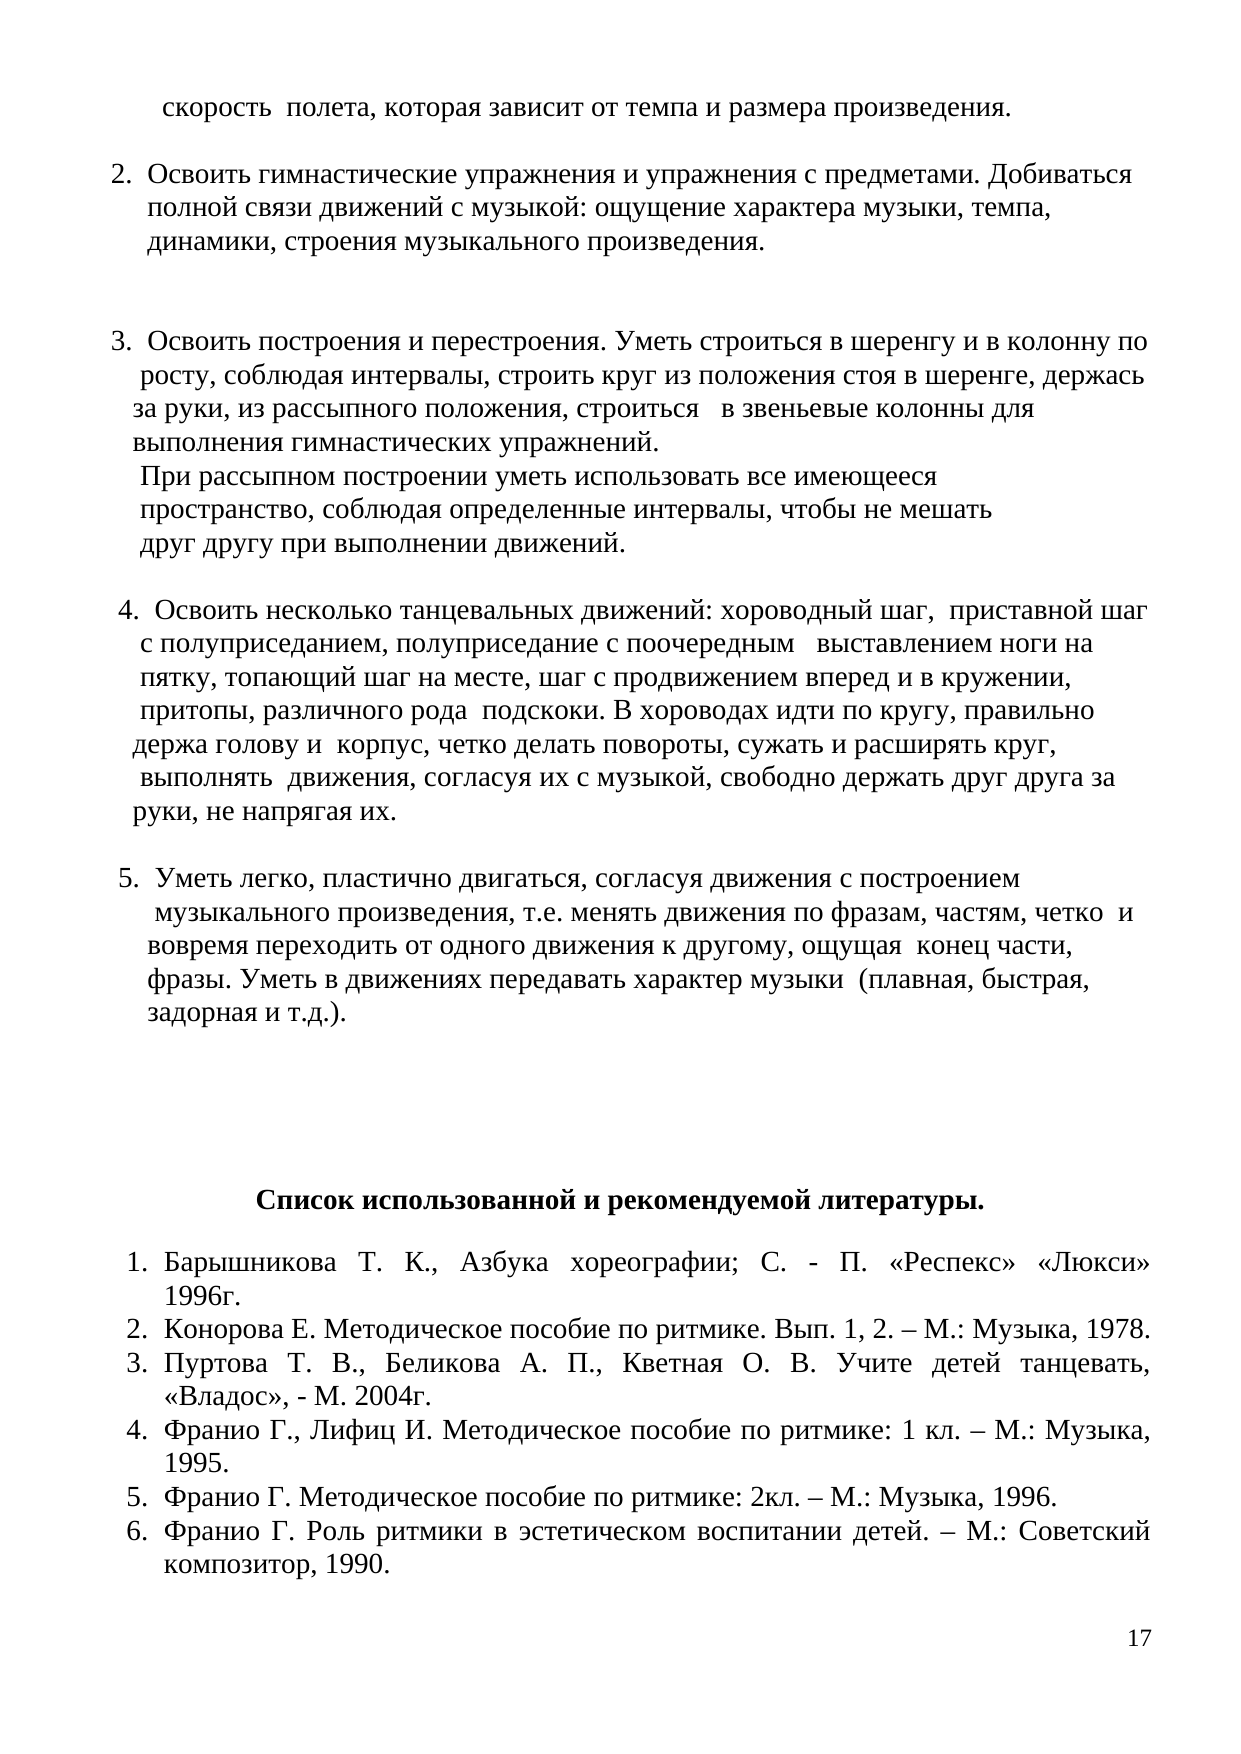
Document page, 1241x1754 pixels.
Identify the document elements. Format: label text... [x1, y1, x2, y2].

list Франио Г. Методическое пособие по ритмике: 2кл. – М.: Музыка, 1996. [126, 1479, 1152, 1513]
text музыкального произведения, т.е. менять движения по фразам, частям, четко и [89, 894, 1152, 927]
text При рассыпном построении уметь использовать все имеющееся [89, 458, 1152, 491]
text с полуприседанием, полуприседание с поочередным выставлением ноги на [89, 625, 1152, 659]
list Конорова Е. Методическое пособие по ритмике. Вып. 1, 2. – М.: Музыка, 1978. [126, 1311, 1152, 1345]
list скорость полета, которая зависит от темпа и размера произведения. [103, 89, 1152, 122]
text за руки, из рассыпного положения, строиться в звеньевые колонны для [89, 391, 1152, 424]
text держа голову и корпус, четко делать повороты, сужать и расширять круг, [89, 726, 1152, 759]
text пятку, топающий шаг на месте, шаг с продвижением вперед и в кружении, [89, 659, 1152, 692]
text 3. Освоить построения и перестроения. Уметь строиться в шеренгу и в колонну по [89, 323, 1152, 357]
text 2. Освоить гимнастические упражнения и упражнения с предметами. Добиваться [89, 156, 1152, 189]
text пространство, соблюдая определенные интервалы, чтобы не мешать [89, 491, 1152, 525]
list Франио Г., Лифиц И. Методическое пособие по ритмике: 1 кл. – М.: Музыка, 1995. [126, 1412, 1152, 1479]
text выполнять движения, согласуя их с музыкой, свободно держать друг друга за [89, 759, 1152, 793]
text 5. Уметь легко, пластично двигаться, согласуя движения с построением [89, 860, 1152, 894]
list Барышникова Т. К., Азбука хореографии; С. - П. «Респекс» «Люкси» 1996г. [126, 1244, 1152, 1311]
text полной связи движений с музыкой: ощущение характера музыки, темпа, [89, 189, 1152, 223]
text вовремя переходить от одного движения к другому, ощущая конец части, [89, 927, 1152, 961]
list Франио Г. Роль ритмики в эстетическом воспитании детей. – М.: Советский композитор, 1990. [126, 1513, 1152, 1580]
text выполнения гимнастических упражнений. [89, 424, 1152, 458]
text динамики, строения музыкального произведения. [89, 223, 1152, 256]
text притопы, различного рода подскоки. В хороводах идти по кругу, правильно [89, 692, 1152, 726]
text руки, не напрягая их. [89, 793, 1152, 827]
text 4. Освоить несколько танцевальных движений: хороводный шаг, приставной шаг [89, 592, 1152, 625]
text росту, соблюдая интервалы, строить круг из положения стоя в шеренге, держась [89, 357, 1152, 391]
text друг другу при выполнении движений. [89, 525, 1152, 558]
text задорная и т.д.). [89, 994, 1152, 1028]
text фразы. Уметь в движениях передавать характер музыки (плавная, быстрая, [89, 961, 1152, 994]
list Пуртова Т. В., Беликова А. П., Кветная О. В. Учите детей танцевать, «Владос», - М. 2004г. [126, 1345, 1152, 1412]
text Список использованной и рекомендуемой литературы. [89, 1182, 1152, 1216]
